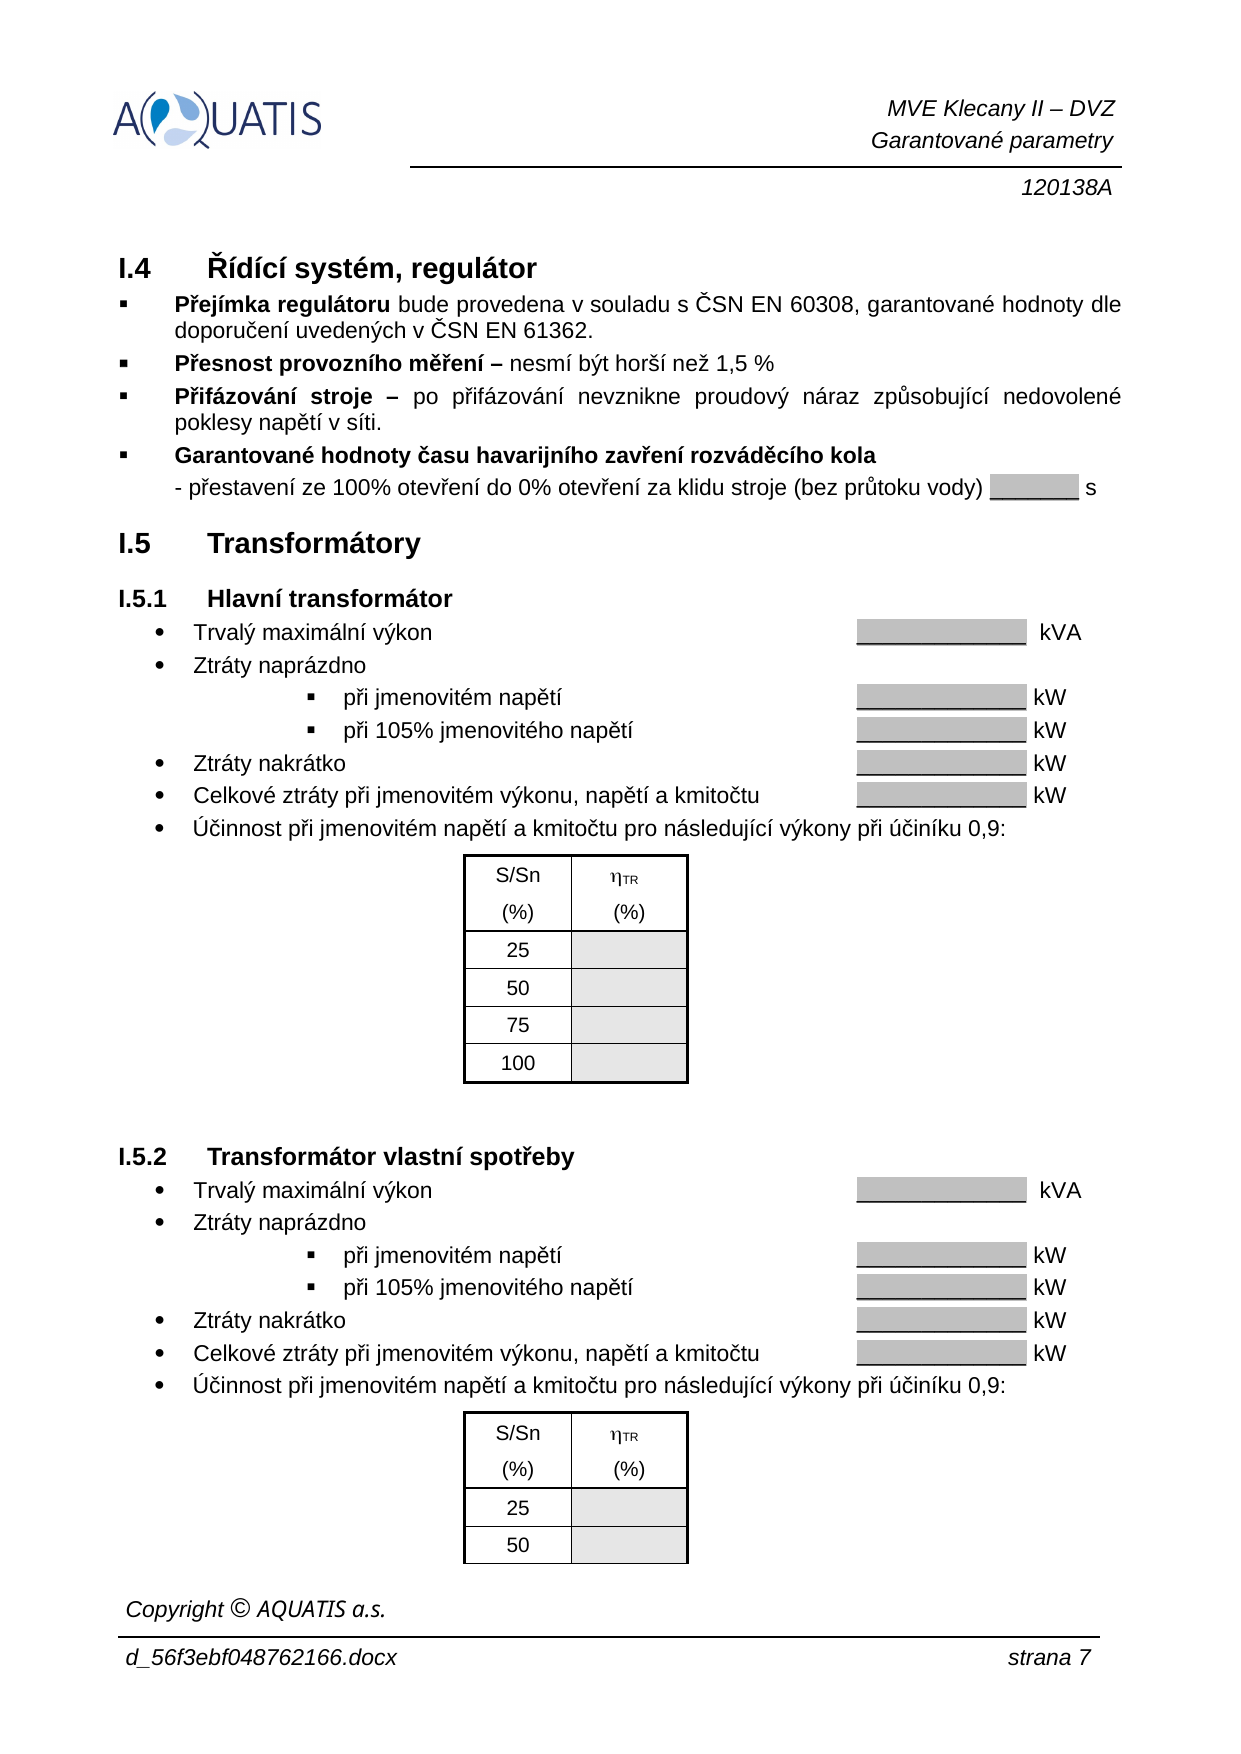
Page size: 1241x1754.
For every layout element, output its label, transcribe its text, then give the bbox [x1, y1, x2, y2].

list Přesnost provozního měření – nesmí být horší než 1,5 % [118, 350, 1122, 376]
list Účinnost při jmenovitém napětí a kmitočtu pro následující výkony při účiníku 0,9: [155, 815, 1122, 841]
table_cell [572, 1044, 686, 1081]
list Účinnost při jmenovitém napětí a kmitočtu pro následující výkony při účiníku 0,9: [155, 1372, 1122, 1398]
table_header S/Sn [466, 857, 571, 893]
table_cell [572, 1489, 686, 1526]
table_cell (%) [572, 1451, 686, 1487]
list Trvalý maximální výkon _____________ kVA [1027, 619, 1122, 646]
list při 105% jmenovitého napětí _____________ kW [306, 717, 857, 743]
subtitle Řídící systém, regulátor [118, 251, 1122, 285]
table_cell (%) [466, 893, 571, 930]
list Garantované hodnoty času havarijního zavření rozváděcího kola [118, 442, 1122, 468]
list při jmenovitém napětí _____________ kW [1027, 684, 1122, 711]
table_cell [572, 1527, 686, 1563]
list Celkové ztráty při jmenovitém výkonu, napětí a kmitočtu _____________ kW [156, 1339, 1122, 1366]
list při jmenovitém napětí _____________ kW [306, 1242, 857, 1268]
table_cell 50 [466, 969, 571, 1006]
list Ztráty naprázdno [156, 1209, 1122, 1236]
list Celkové ztráty při jmenovitém výkonu, napětí a kmitočtu _____________ kW [156, 782, 857, 808]
list Ztráty nakrátko _____________ kW [1027, 1307, 1122, 1333]
list Ztráty nakrátko _____________ kW [156, 749, 1122, 776]
table_cell 25 [466, 932, 571, 968]
list Ztráty nakrátko _____________ kW [156, 1307, 857, 1333]
table_header TR [572, 1414, 686, 1451]
table_cell 25 [466, 1489, 571, 1526]
table_cell [572, 1007, 686, 1043]
table_cell 75 [466, 1007, 571, 1043]
table_header TR [572, 857, 686, 893]
list Trvalý maximální výkon _____________ kVA [156, 1177, 857, 1203]
list při 105% jmenovitého napětí _____________ kW [306, 1274, 857, 1301]
list při jmenovitém napětí _____________ kW [306, 684, 857, 711]
list Přifázování stroje – po přifázování nevznikne proudový náraz způsobující nedovolené poklesy napětí v síti. [118, 383, 1122, 435]
table_header S/Sn [466, 1414, 571, 1451]
table_cell [572, 969, 686, 1006]
list Přejímka regulátoru bude provedena v souladu s ČSN EN 60308, garantované hodnoty dle doporučení uvedených v ČSN EN 61362. [118, 291, 1122, 344]
list Trvalý maximální výkon _____________ kVA [156, 619, 857, 646]
table_cell 50 [466, 1527, 571, 1563]
text - přestavení ze 100% otevření do 0% otevření za klidu stroje (bez průtoku vody) _______ s [118, 474, 990, 501]
subtitle Transformátory [118, 526, 1122, 559]
list při jmenovitém napětí _____________ kW [1027, 1242, 1122, 1268]
list Ztráty naprázdno [156, 652, 1122, 678]
picture [113, 91, 321, 149]
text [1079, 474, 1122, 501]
table_cell (%) [466, 1451, 571, 1487]
table_cell 100 [466, 1044, 571, 1081]
table_cell [572, 932, 686, 968]
subtitle Hlavní transformátor [118, 584, 1122, 613]
list Trvalý maximální výkon _____________ kVA [1027, 1177, 1122, 1203]
subtitle Transformátor vlastní spotřeby [118, 1142, 1122, 1170]
table_cell (%) [572, 893, 686, 930]
